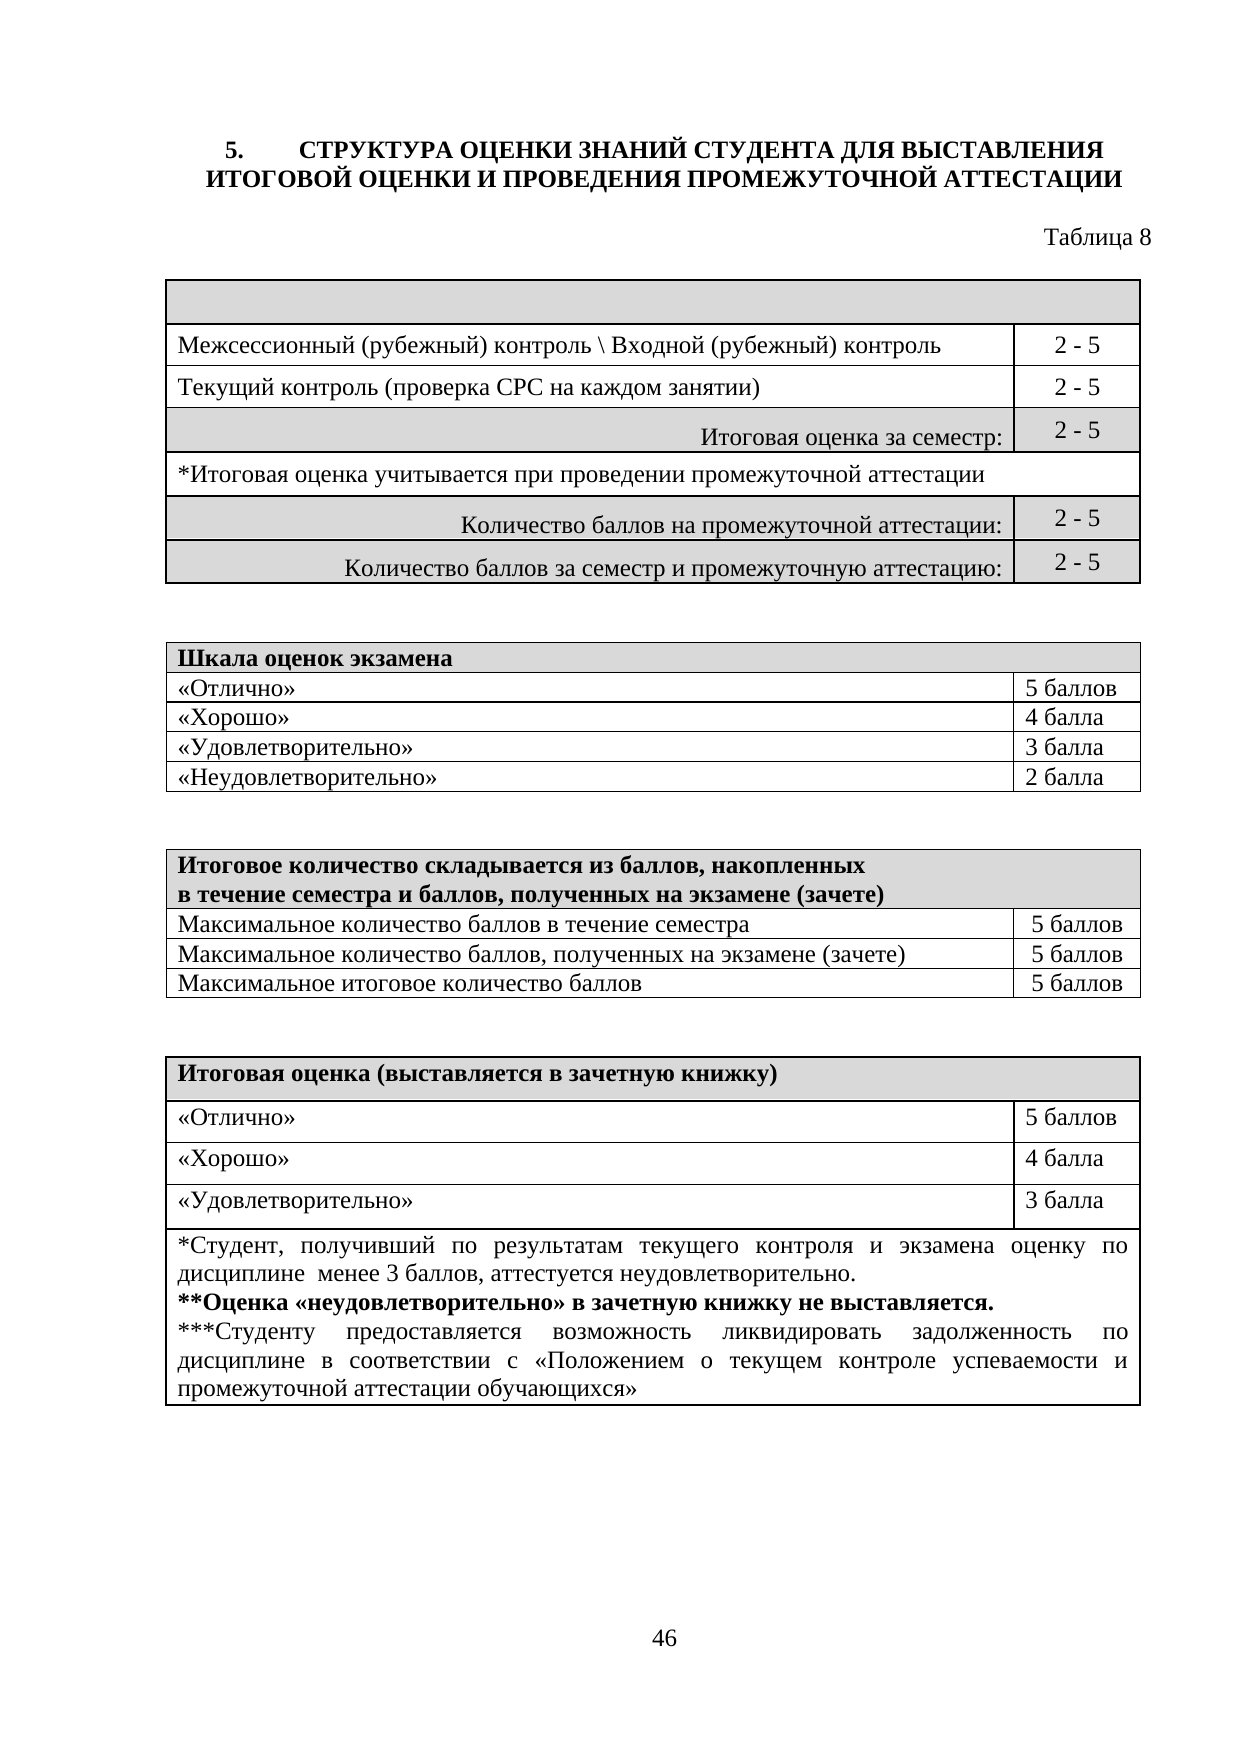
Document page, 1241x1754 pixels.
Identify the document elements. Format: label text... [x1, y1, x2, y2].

table_cell «Хорошо» [167, 1143, 1013, 1184]
table_cell 4 балла [1015, 1143, 1139, 1184]
table_cell «Удовлетворительно» [167, 1185, 1013, 1228]
table_cell Итоговая оценка за семестр: [167, 408, 1013, 451]
table_cell 3 балла [1015, 1185, 1139, 1228]
table_cell Текущий контроль (проверка СРС на каждом занятии) [167, 366, 1013, 407]
table_cell 5 баллов [1014, 969, 1140, 997]
table_cell 2 балла [1014, 762, 1140, 791]
table_cell 2 - 5 [1015, 497, 1139, 538]
table_header [1014, 1058, 1067, 1099]
list Таблица 8 [177, 222, 1152, 250]
table_cell 5 баллов [1015, 1102, 1139, 1142]
table_cell Максимальное количество баллов в течение семестра [167, 909, 1013, 938]
table_cell 2 - 5 [1015, 325, 1139, 365]
table_cell 5 баллов [1014, 909, 1140, 938]
table_header [167, 281, 1139, 323]
table_header Шкала оценок экзамена [167, 643, 1140, 672]
table_cell 3 балла [1014, 732, 1140, 761]
table_cell «Отлично» [167, 673, 1013, 701]
table_cell «Хорошо» [167, 703, 1013, 731]
table_cell 5 баллов [1014, 673, 1140, 701]
table_cell *Студент, получивший по результатам текущего контроля и экзамена оценку по дисциплине менее 3 баллов, аттестуется неудовлетворительно. [167, 1230, 1139, 1287]
table_cell Максимальное количество баллов, полученных на экзамене (зачете) [167, 939, 1013, 967]
table_cell 2 - 5 [1015, 408, 1139, 451]
table_cell 5 баллов [1014, 939, 1140, 967]
table_cell Межсессионный (рубежный) контроль \ Входной (рубежный) контроль [167, 325, 1013, 365]
table_cell «Удовлетворительно» [167, 732, 1013, 761]
table_header Итоговое количество складывается из баллов, накопленных в течение семестра и баллов, полученных на экзамене (зачете) [167, 850, 1140, 908]
subtitle СТРУКТУРА ОЦЕНКИ ЗНАНИЙ СТУДЕНТА ДЛЯ ВЫСТАВЛЕНИЯ ИТОГОВОЙ ОЦЕНКИ И ПРОВЕДЕНИЯ ПРОМЕЖУТОЧНОЙ АТТЕСТАЦИИ [177, 135, 1152, 193]
table_header Итоговая оценка (выставляется в зачетную книжку) [167, 1058, 1014, 1099]
table_cell **Оценка «неудовлетворительно» в зачетную книжку не выставляется. [167, 1287, 1139, 1316]
table_cell «Отлично» [167, 1102, 1013, 1142]
table_cell 2 - 5 [1015, 541, 1139, 582]
table_cell «Неудовлетворительно» [167, 762, 1013, 791]
table_cell *Итоговая оценка учитывается при проведении промежуточной аттестации [167, 453, 1139, 495]
table_header [1067, 1058, 1139, 1099]
table_cell 4 балла [1014, 703, 1140, 731]
table_cell ***Студенту предоставляется возможность ликвидировать задолженность по дисциплине в соответствии с «Положением о текущем контроле успеваемости и промежуточной аттестации обучающихся» [167, 1316, 1139, 1403]
table_cell Максимальное итоговое количество баллов [167, 969, 1013, 997]
table_cell Количество баллов на промежуточной аттестации: [167, 497, 1013, 538]
table_cell 2 - 5 [1015, 366, 1139, 407]
table_cell Количество баллов за семестр и промежуточную аттестацию: [167, 541, 1013, 582]
